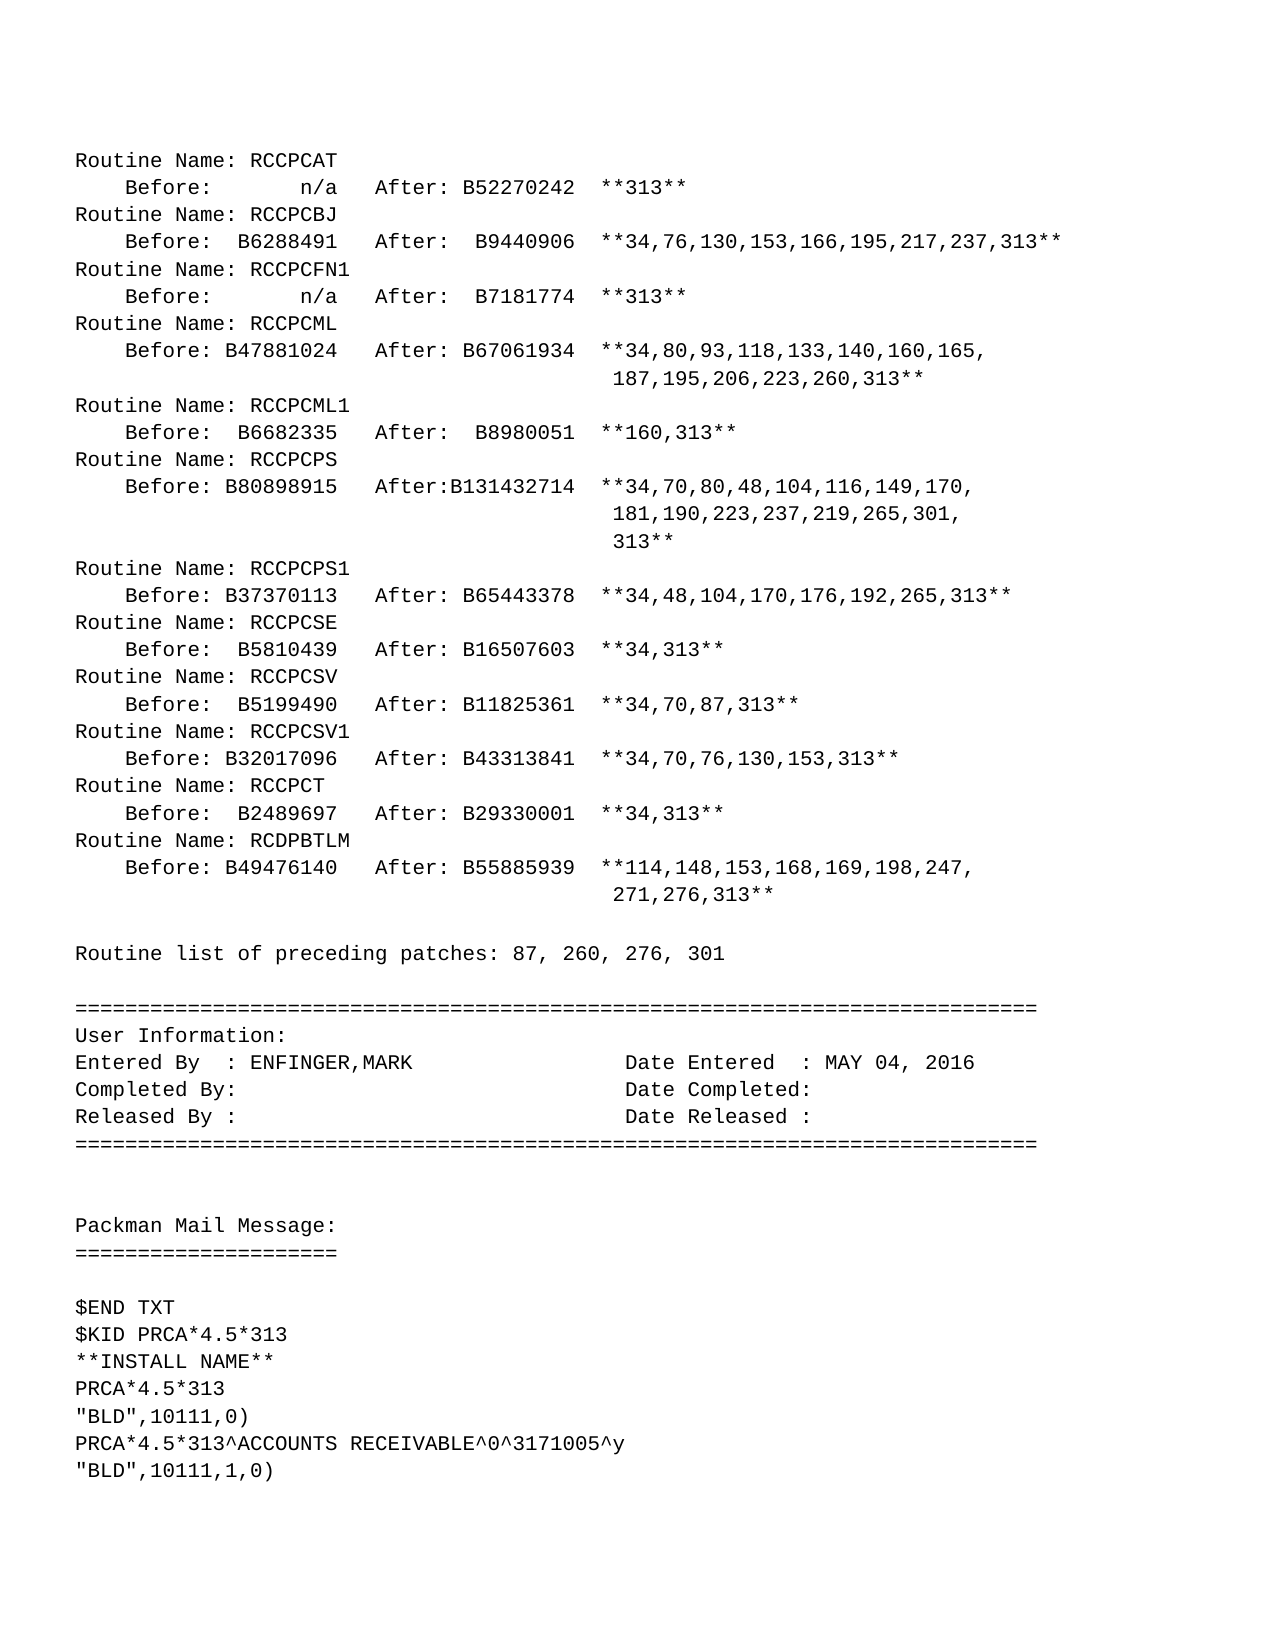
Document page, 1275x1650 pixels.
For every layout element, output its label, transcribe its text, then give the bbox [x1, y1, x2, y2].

text $KID PRCA*4.5*313 [75, 1324, 1200, 1348]
text Before: B47881024 After: B67061934 **34,80,93,118,133,140,160,165, [75, 340, 1200, 364]
text Routine Name: RCCPCAT [75, 150, 1200, 174]
text Before: B6288491 After: B9440906 **34,76,130,153,166,195,217,237,313** [75, 232, 1200, 255]
text Before: B37370113 After: B65443378 **34,48,104,170,176,192,265,313** [75, 585, 1200, 609]
text $END TXT [75, 1297, 1200, 1321]
text Routine Name: RCCPCBJ [75, 204, 1200, 228]
text Routine Name: RCCPCFN1 [75, 259, 1200, 282]
text Entered By : ENFINGER,MARK Date Entered : MAY 04, 2016 [75, 1052, 1200, 1076]
text Before: B5810439 After: B16507603 **34,313** [75, 639, 1200, 663]
text Routine Name: RCCPCSV [75, 667, 1200, 690]
text Routine Name: RCCPCSV1 [75, 721, 1200, 744]
text "BLD",10111,0) [75, 1406, 1200, 1429]
text Routine Name: RCCPCPS1 [75, 558, 1200, 581]
text User Information: [75, 1025, 1200, 1049]
text Routine Name: RCCPCT [75, 775, 1200, 799]
text Routine Name: RCCPCML [75, 313, 1200, 337]
text Completed By: Date Completed: [75, 1079, 1200, 1103]
text Before: B6682335 After: B8980051 **160,313** [75, 422, 1200, 446]
text Routine Name: RCCPCSE [75, 612, 1200, 636]
text Before: B49476140 After: B55885939 **114,148,153,168,169,198,247, [75, 857, 1200, 881]
text 187,195,206,223,260,313** [75, 367, 1200, 391]
text Routine list of preceding patches: 87, 260, 276, 301 [75, 943, 1200, 967]
text Packman Mail Message: [75, 1215, 1200, 1239]
text Before: B2489697 After: B29330001 **34,313** [75, 802, 1200, 826]
text Routine Name: RCCPCPS [75, 449, 1200, 473]
text 313** [75, 531, 1200, 554]
text Before: n/a After: B52270242 **313** [75, 177, 1200, 201]
text 181,190,223,237,219,265,301, [75, 503, 1200, 527]
text **INSTALL NAME** [75, 1351, 1200, 1375]
text Before: B5199490 After: B11825361 **34,70,87,313** [75, 694, 1200, 717]
text PRCA*4.5*313^ACCOUNTS RECEIVABLE^0^3171005^y [75, 1433, 1200, 1456]
text Before: B80898915 After:B131432714 **34,70,80,48,104,116,149,170, [75, 476, 1200, 500]
text "BLD",10111,1,0) [75, 1460, 1200, 1484]
text Before: B32017096 After: B43313841 **34,70,76,130,153,313** [75, 748, 1200, 772]
text ===================== [75, 1242, 1200, 1266]
text ============================================================================= [75, 998, 1200, 1021]
text Before: n/a After: B7181774 **313** [75, 286, 1200, 309]
text ============================================================================= [75, 1134, 1200, 1157]
text Routine Name: RCCPCML1 [75, 395, 1200, 418]
text 271,276,313** [75, 884, 1200, 908]
text Released By : Date Released : [75, 1107, 1200, 1130]
text PRCA*4.5*313 [75, 1378, 1200, 1402]
text Routine Name: RCDPBTLM [75, 830, 1200, 853]
